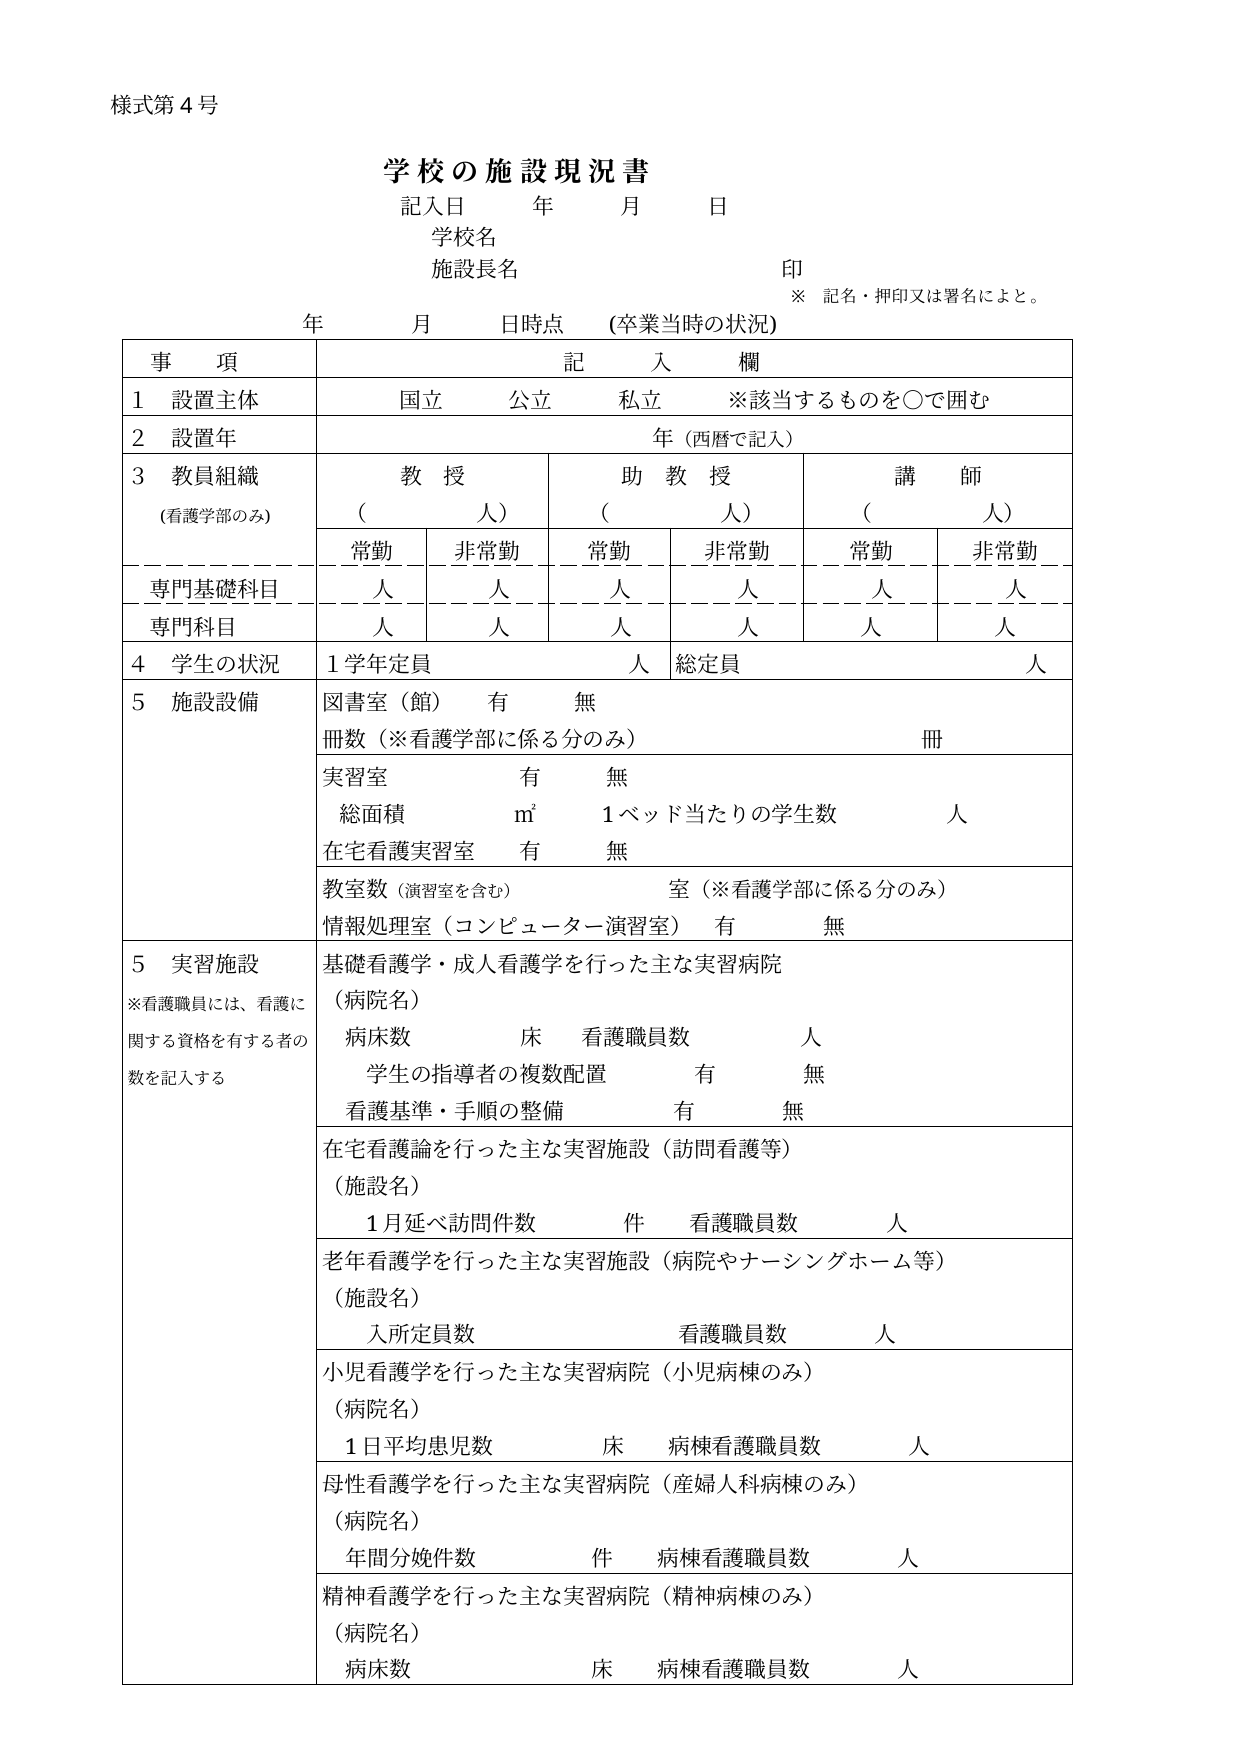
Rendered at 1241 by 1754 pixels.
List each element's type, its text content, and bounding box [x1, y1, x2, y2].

table_cell 年（西暦で記入） [317, 416, 1072, 453]
table_cell 人 [671, 603, 803, 641]
table_cell １ 設置主体 [123, 378, 316, 415]
table_cell 助 教 授 （ 人） [549, 454, 803, 527]
table_header 記 入 欄 [317, 340, 1072, 377]
table_cell ４ 学生の状況 [123, 642, 316, 679]
table_cell 人 [804, 565, 937, 603]
table_cell ５ 施設設備 [123, 680, 316, 940]
text 記入日 年 月 日 [110, 189, 1130, 220]
table_header 事 項 [123, 340, 316, 377]
table_cell 非常勤 [671, 529, 803, 565]
table_cell 総定員 人 [671, 642, 1072, 679]
table_cell 図書室（館） 有 無 冊数（※看護学部に係る分のみ） 冊 [317, 680, 1072, 754]
table_cell 常勤 [804, 529, 937, 565]
table_cell 人 [549, 603, 670, 641]
table_cell 人 [804, 603, 937, 641]
table_cell 精神看護学を行った主な実習病院（精神病棟のみ） （病院名） 病床数 床 病棟看護職員数 人 [317, 1574, 1072, 1684]
table_cell 人 [938, 565, 1072, 603]
table_cell ２ 設置年 [123, 416, 316, 453]
table_cell 小児看護学を行った主な実習病院（小児病棟のみ） （病院名） 1日平均患児数 床 病棟看護職員数 人 [317, 1350, 1072, 1461]
table_cell 実習室 有 無 総面積 ㎡ 1ベッド当たりの学生数 人 在宅看護実習室 有 無 [317, 755, 1072, 866]
table_cell 講 師 （ 人） [804, 454, 1072, 527]
table_cell 専門科目 [123, 603, 316, 641]
table_cell 人 [549, 565, 670, 603]
table_cell 常勤 [549, 529, 670, 565]
table_cell 教 授 （ 人） [317, 454, 548, 527]
table_cell 老年看護学を行った主な実習施設（病院やナーシングホーム等） （施設名） 入所定員数 看護職員数 人 [317, 1239, 1072, 1349]
table_cell 常勤 [317, 529, 426, 565]
table_cell ３ 教員組織 (看護学部のみ) [123, 454, 316, 565]
table_cell 人 [938, 603, 1072, 641]
table_cell 人 [671, 565, 803, 603]
table_cell 人 [427, 565, 548, 603]
table_cell １学年定員 人 [317, 642, 670, 679]
table_cell 母性看護学を行った主な実習病院（産婦人科病棟のみ） （病院名） 年間分娩件数 件 病棟看護職員数 人 [317, 1462, 1072, 1572]
table_cell 専門基礎科目 [123, 565, 316, 603]
table_cell 国立 公立 私立 ※該当するものを○で囲む [317, 378, 1072, 415]
table_cell 人 [317, 603, 426, 641]
table_cell 在宅看護論を行った主な実習施設（訪問看護等） （施設名） 1月延べ訪問件数 件 看護職員数 人 [317, 1127, 1072, 1237]
table_cell ５ 実習施設 ※看護職員には、看護に関する資格を有する者の数を記入する [123, 941, 316, 1684]
table_cell 教室数（演習室を含む） 室（※看護学部に係る分のみ） 情報処理室（コンピューター演習室） 有 無 [317, 867, 1072, 940]
table_cell 非常勤 [427, 529, 548, 565]
text 学校名 [110, 220, 1130, 252]
text ※ 記名・押印又は署名によと。 年 月 日時点 (卒業当時の状況) [241, 283, 1030, 339]
table_cell 非常勤 [938, 529, 1072, 565]
table_cell 人 [317, 565, 426, 603]
table_cell 人 [427, 603, 548, 641]
text 学 校 の 施 設 現 況 書 [110, 150, 1130, 189]
table_cell 基礎看護学・成人看護学を行った主な実習病院 （病院名） 病床数 床 看護職員数 人 学生の指導者の複数配置 有 無 看護基準・手順の整備 有 無 [317, 941, 1072, 1126]
text 施設長名 印 [110, 252, 1130, 283]
